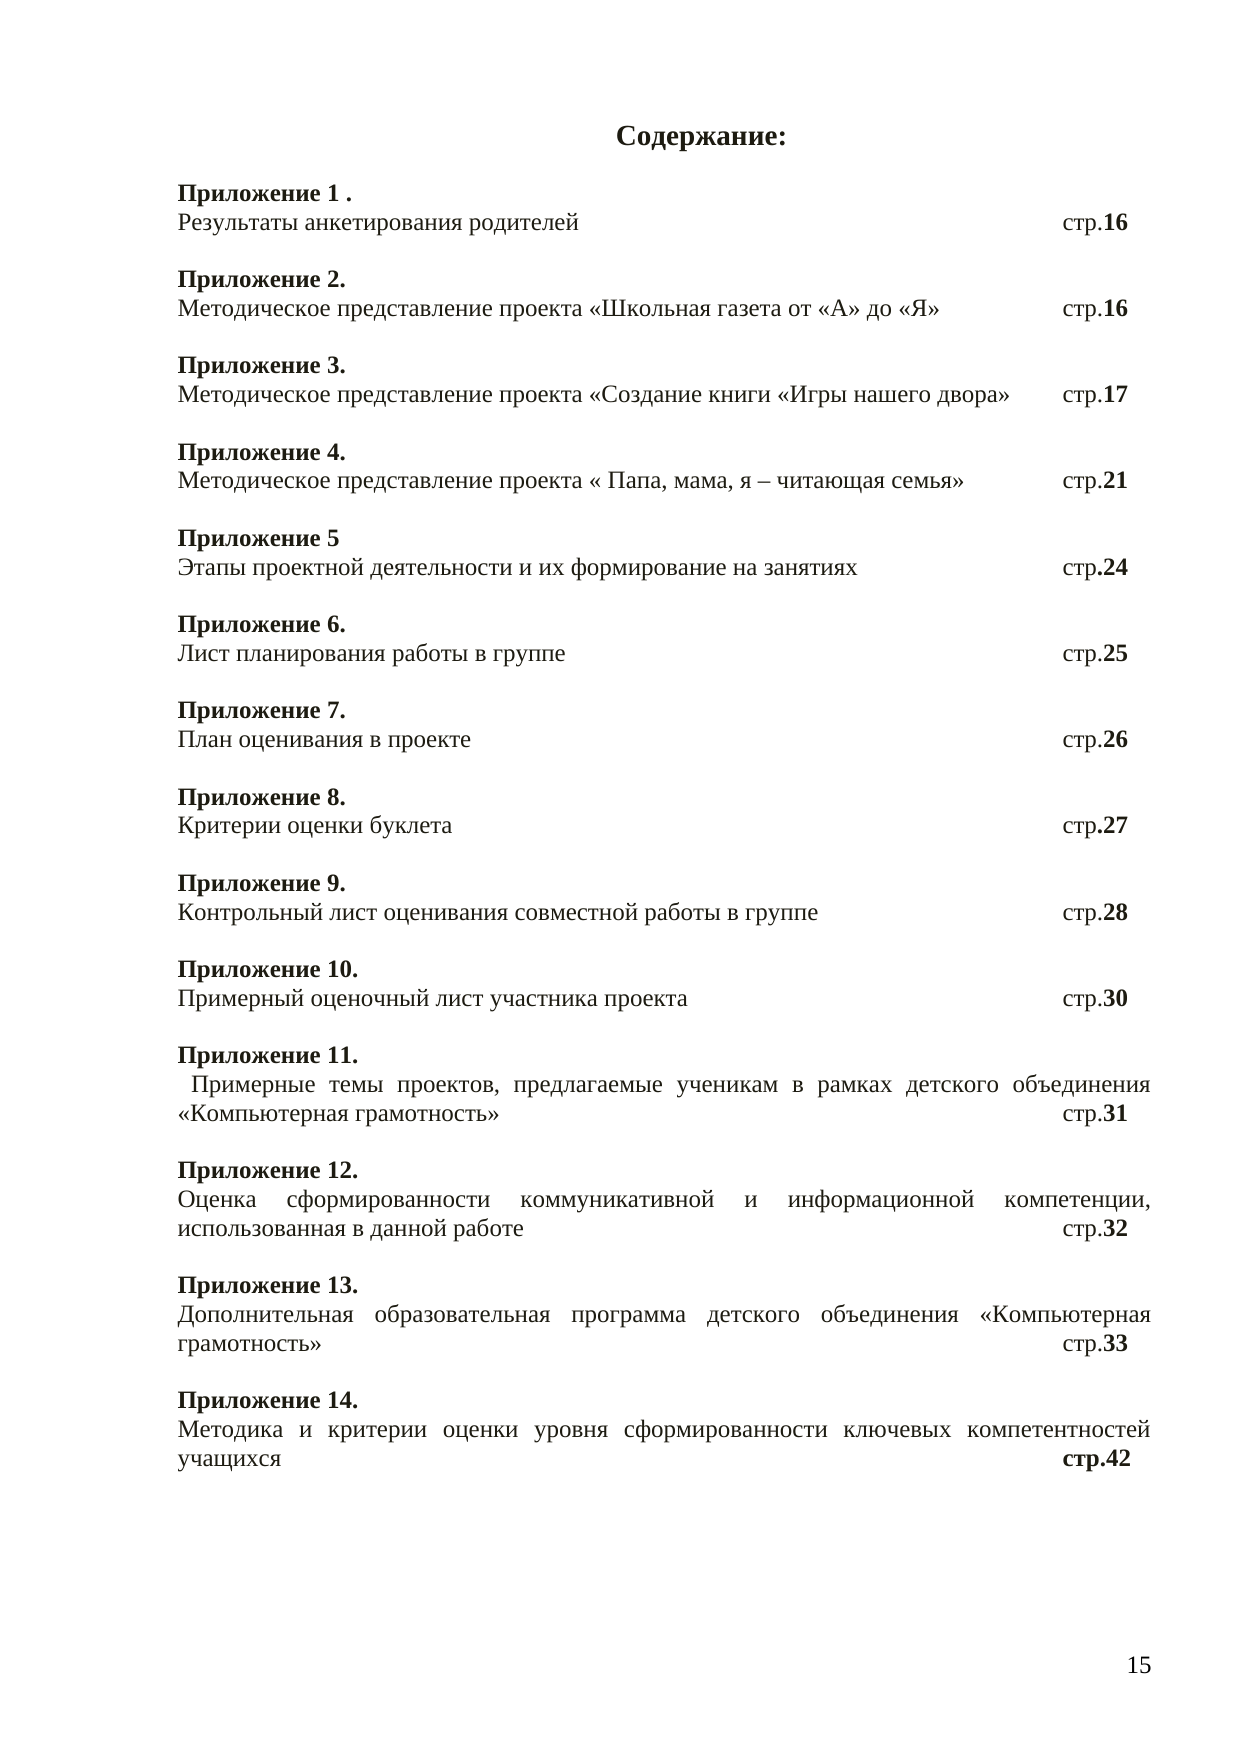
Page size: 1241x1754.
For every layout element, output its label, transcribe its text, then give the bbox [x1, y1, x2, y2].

text Приложение 5 [177, 523, 1152, 552]
text Приложение 10. [177, 954, 1152, 983]
text Приложение 2. [177, 264, 1152, 293]
text Критерии оценки буклета стр.27 [177, 811, 1152, 839]
text Примерный оценочный лист участника проекта стр.30 [177, 983, 1152, 1012]
text Приложение 1 . [177, 178, 1152, 207]
text Приложение 6. [177, 609, 1152, 638]
text Оценка сформированности коммуникативной и информационной компетенции, использованная в данной работе стр.32 [177, 1184, 1152, 1242]
text Приложение 13. [177, 1271, 1152, 1299]
text Содержание: [177, 118, 1152, 152]
text Контрольный лист оценивания совместной работы в группе стр.28 [177, 897, 1152, 926]
text Приложение 11. [177, 1041, 1152, 1069]
text Методическое представление проекта « Папа, мама, я – читающая семья» стр.21 [177, 466, 1152, 494]
text Приложение 14. [177, 1386, 1152, 1414]
text План оценивания в проекте стр.26 [177, 724, 1152, 753]
text Приложение 7. [177, 696, 1152, 724]
text Приложение 9. [177, 868, 1152, 897]
text Методическое представление проекта «Школьная газета от «А» до «Я» стр.16 [177, 293, 1152, 322]
text Приложение 12. [177, 1156, 1152, 1184]
text Дополнительная образовательная программа детского объединения «Компьютерная грамотность» стр.33 [177, 1299, 1152, 1357]
text Лист планирования работы в группе стр.25 [177, 638, 1152, 667]
text Методическое представление проекта «Создание книги «Игры нашего двора» стр.17 [177, 379, 1152, 408]
text Этапы проектной деятельности и их формирование на занятиях стр.24 [177, 552, 1152, 581]
text Приложение 8. [177, 782, 1152, 811]
text Приложение 4. [177, 437, 1152, 466]
text Примерные темы проектов, предлагаемые ученикам в рамках детского объединения «Компьютерная грамотность» стр.31 [177, 1069, 1152, 1127]
text Приложение 3. [177, 351, 1152, 379]
text Результаты анкетирования родителей стр.16 [177, 207, 1152, 236]
text Методика и критерии оценки уровня сформированности ключевых компетентностей учащихся стр.42 [177, 1414, 1152, 1472]
